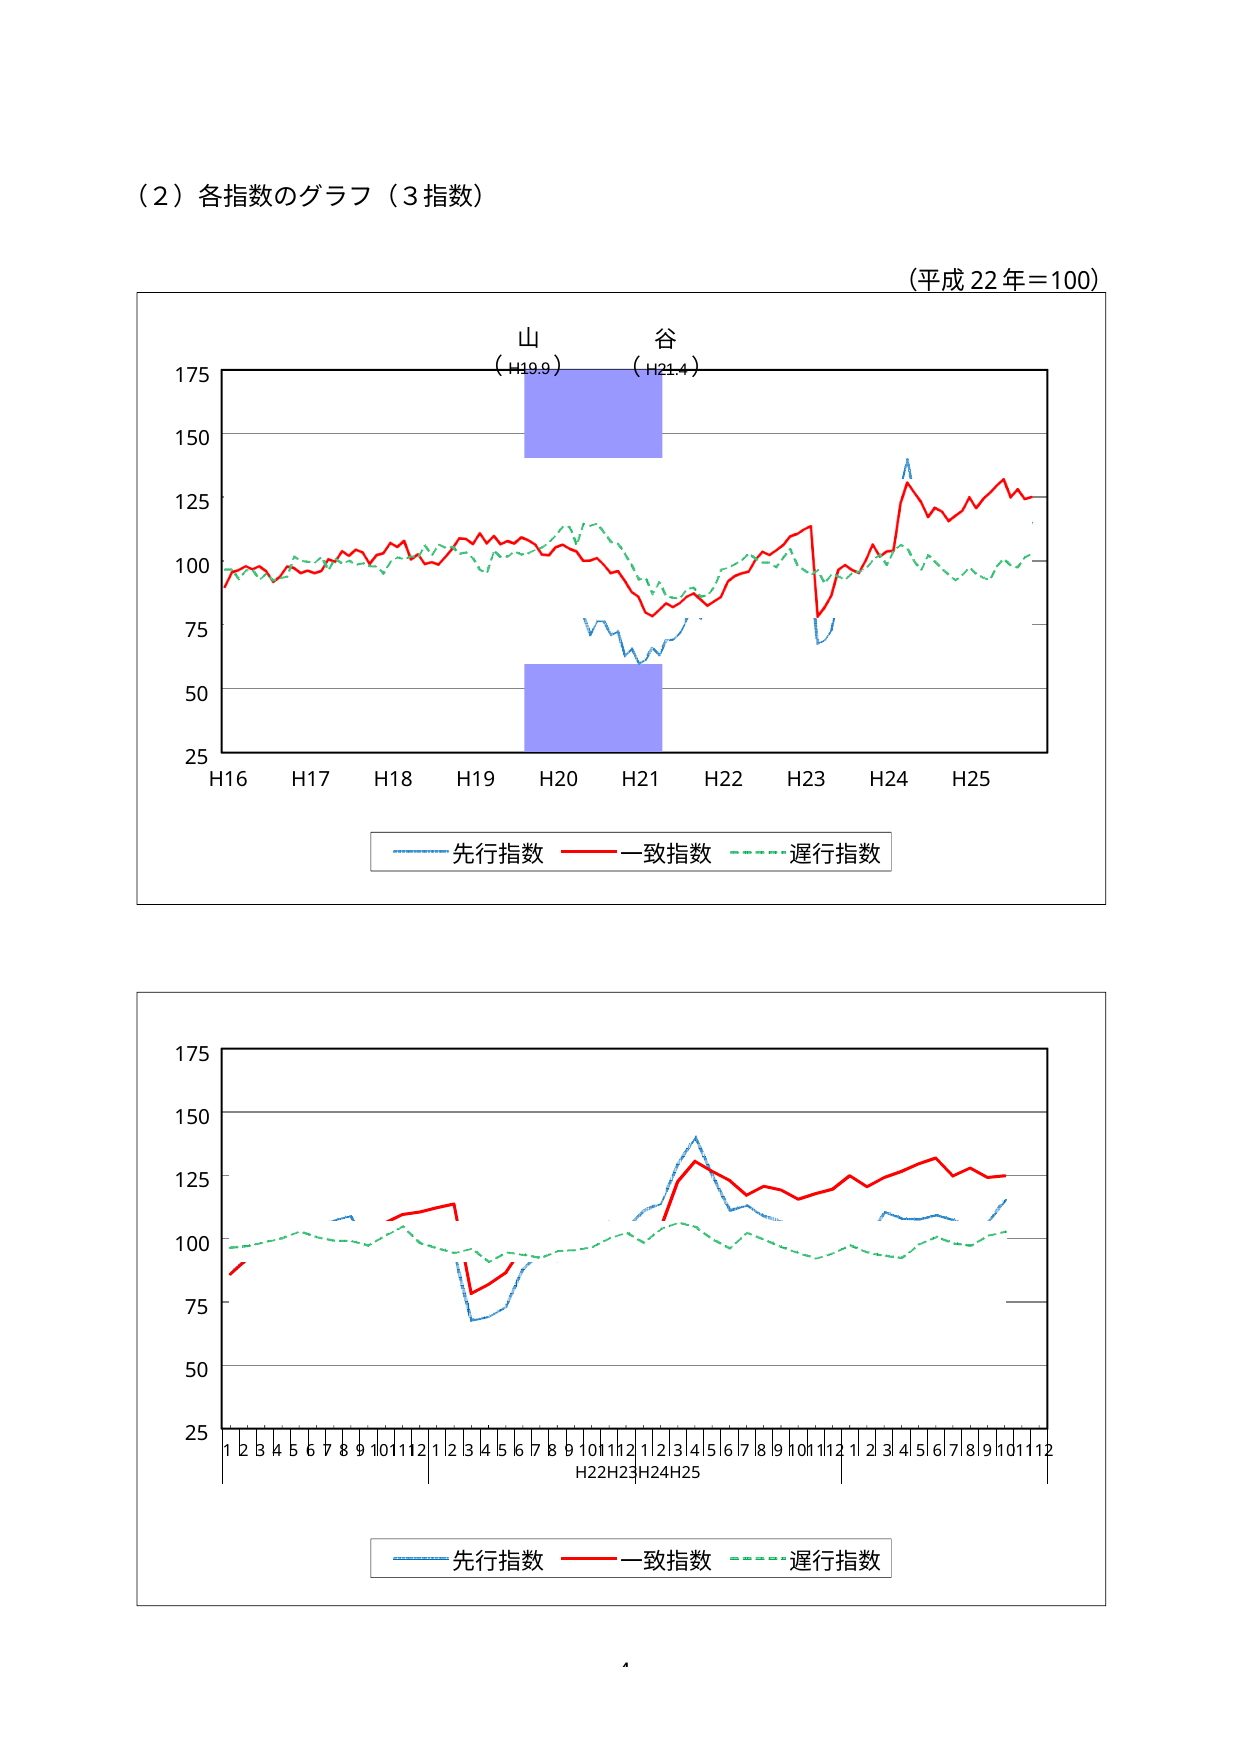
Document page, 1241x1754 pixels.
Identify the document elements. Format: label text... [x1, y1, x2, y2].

picture [392, 1556, 449, 1560]
picture [729, 1556, 786, 1560]
subtitle （２）各指数のグラフ（３指数） [123, 179, 1159, 213]
picture [223, 457, 1033, 665]
picture [729, 850, 786, 854]
picture [228, 1135, 1007, 1322]
text （平成22年＝100） [106, 263, 1114, 297]
picture [392, 849, 449, 853]
